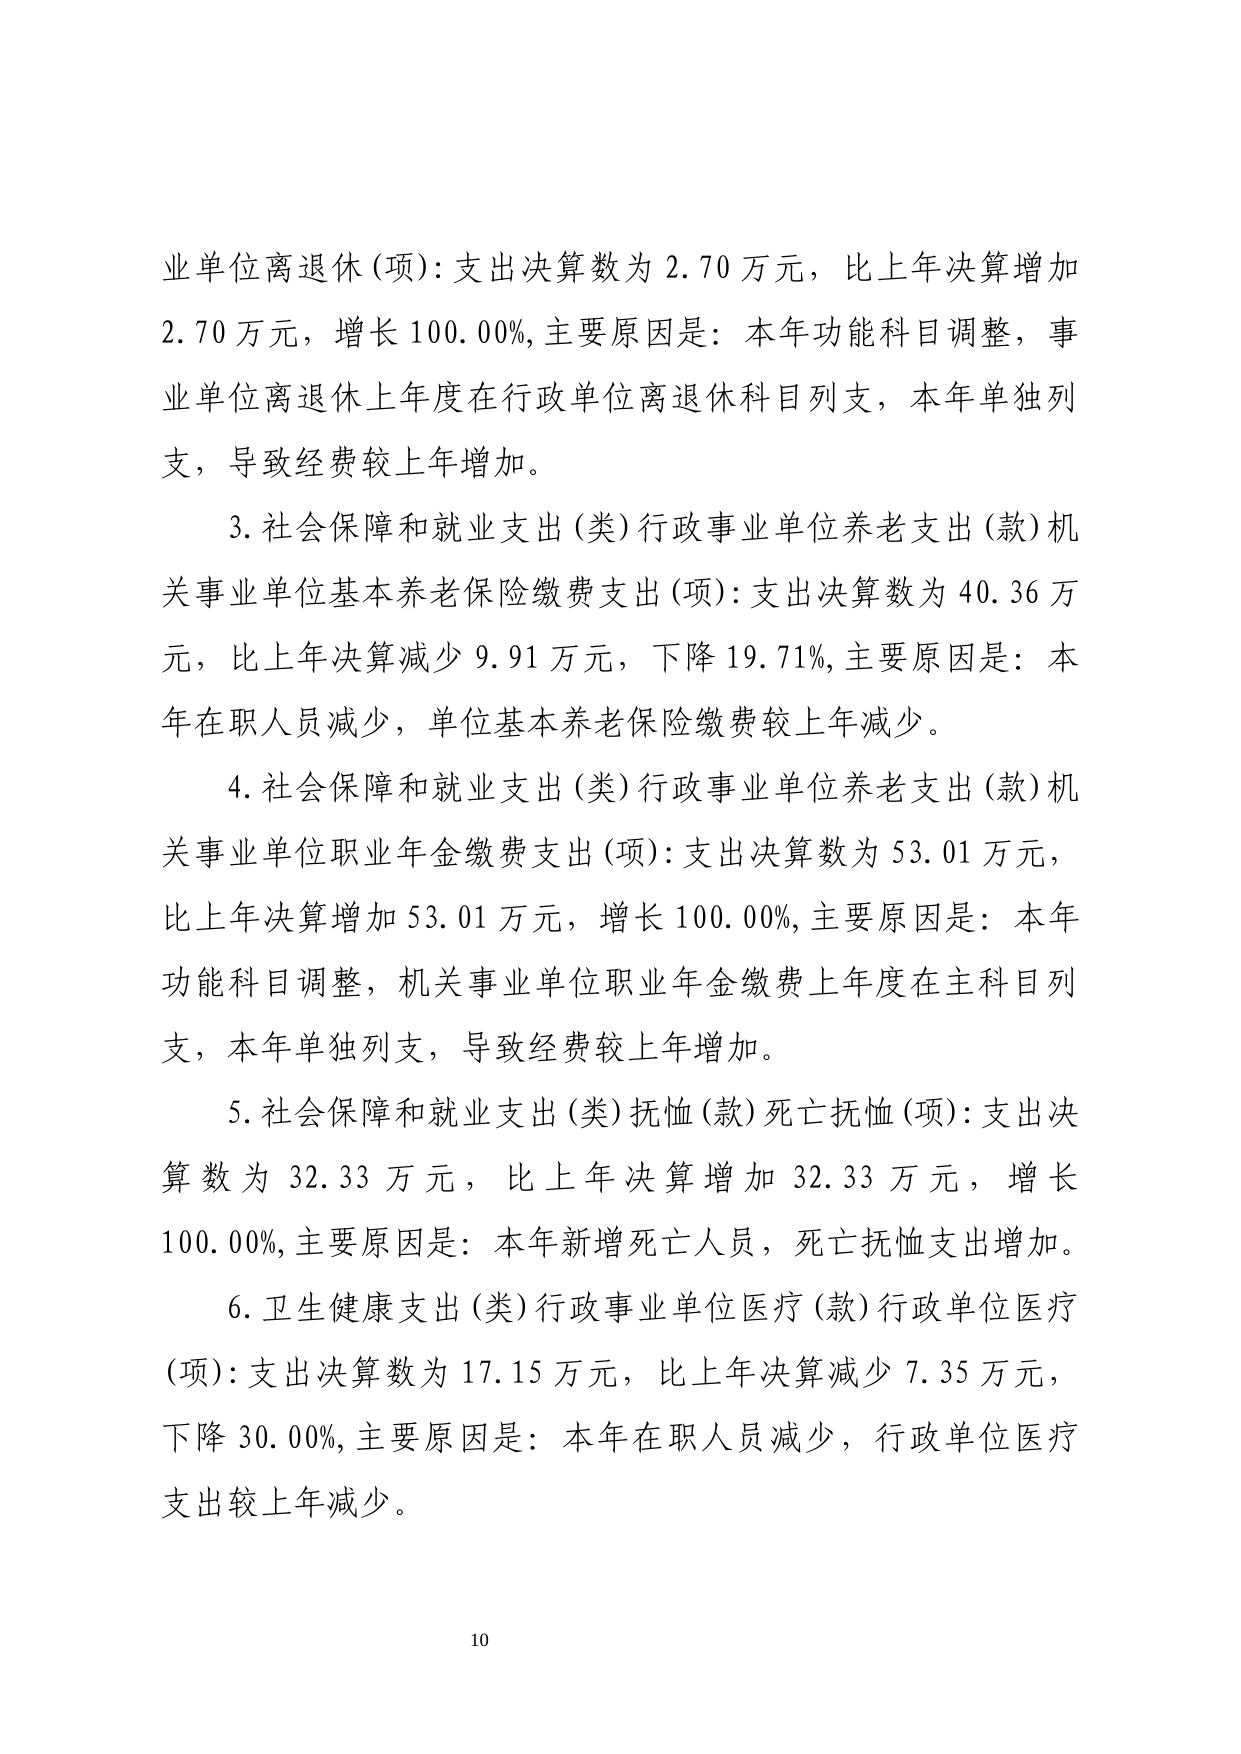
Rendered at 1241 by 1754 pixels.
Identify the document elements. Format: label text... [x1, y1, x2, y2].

text 5.社会保障和就业支出(类)抚恤(款)死亡抚恤(项):支出决算数为32.33万元，比上年决算增加32.33万元，增长100.00%,主要原因是：本年新增死亡人员，死亡抚恤支出增加。 [159, 1078, 1081, 1273]
text 6.卫生健康支出(类)行政事业单位医疗(款)行政单位医疗(项):支出决算数为17.15万元，比上年决算减少7.35万元，下降30.00%,主要原因是：本年在职人员减少，行政单位医疗支出较上年减少。 [159, 1273, 1081, 1533]
text 3.社会保障和就业支出(类)行政事业单位养老支出(款)机关事业单位基本养老保险缴费支出(项):支出决算数为40.36万元，比上年决算减少9.91万元，下降19.71%,主要原因是：本年在职人员减少，单位基本养老保险缴费较上年减少。 [159, 493, 1081, 753]
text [159, 233, 1081, 493]
text 4.社会保障和就业支出(类)行政事业单位养老支出(款)机关事业单位职业年金缴费支出(项):支出决算数为53.01万元，比上年决算增加53.01万元，增长100.00%,主要原因是：本年功能科目调整，机关事业单位职业年金缴费上年度在主科目列支，本年单独列支，导致经费较上年增加。 [159, 753, 1081, 1078]
